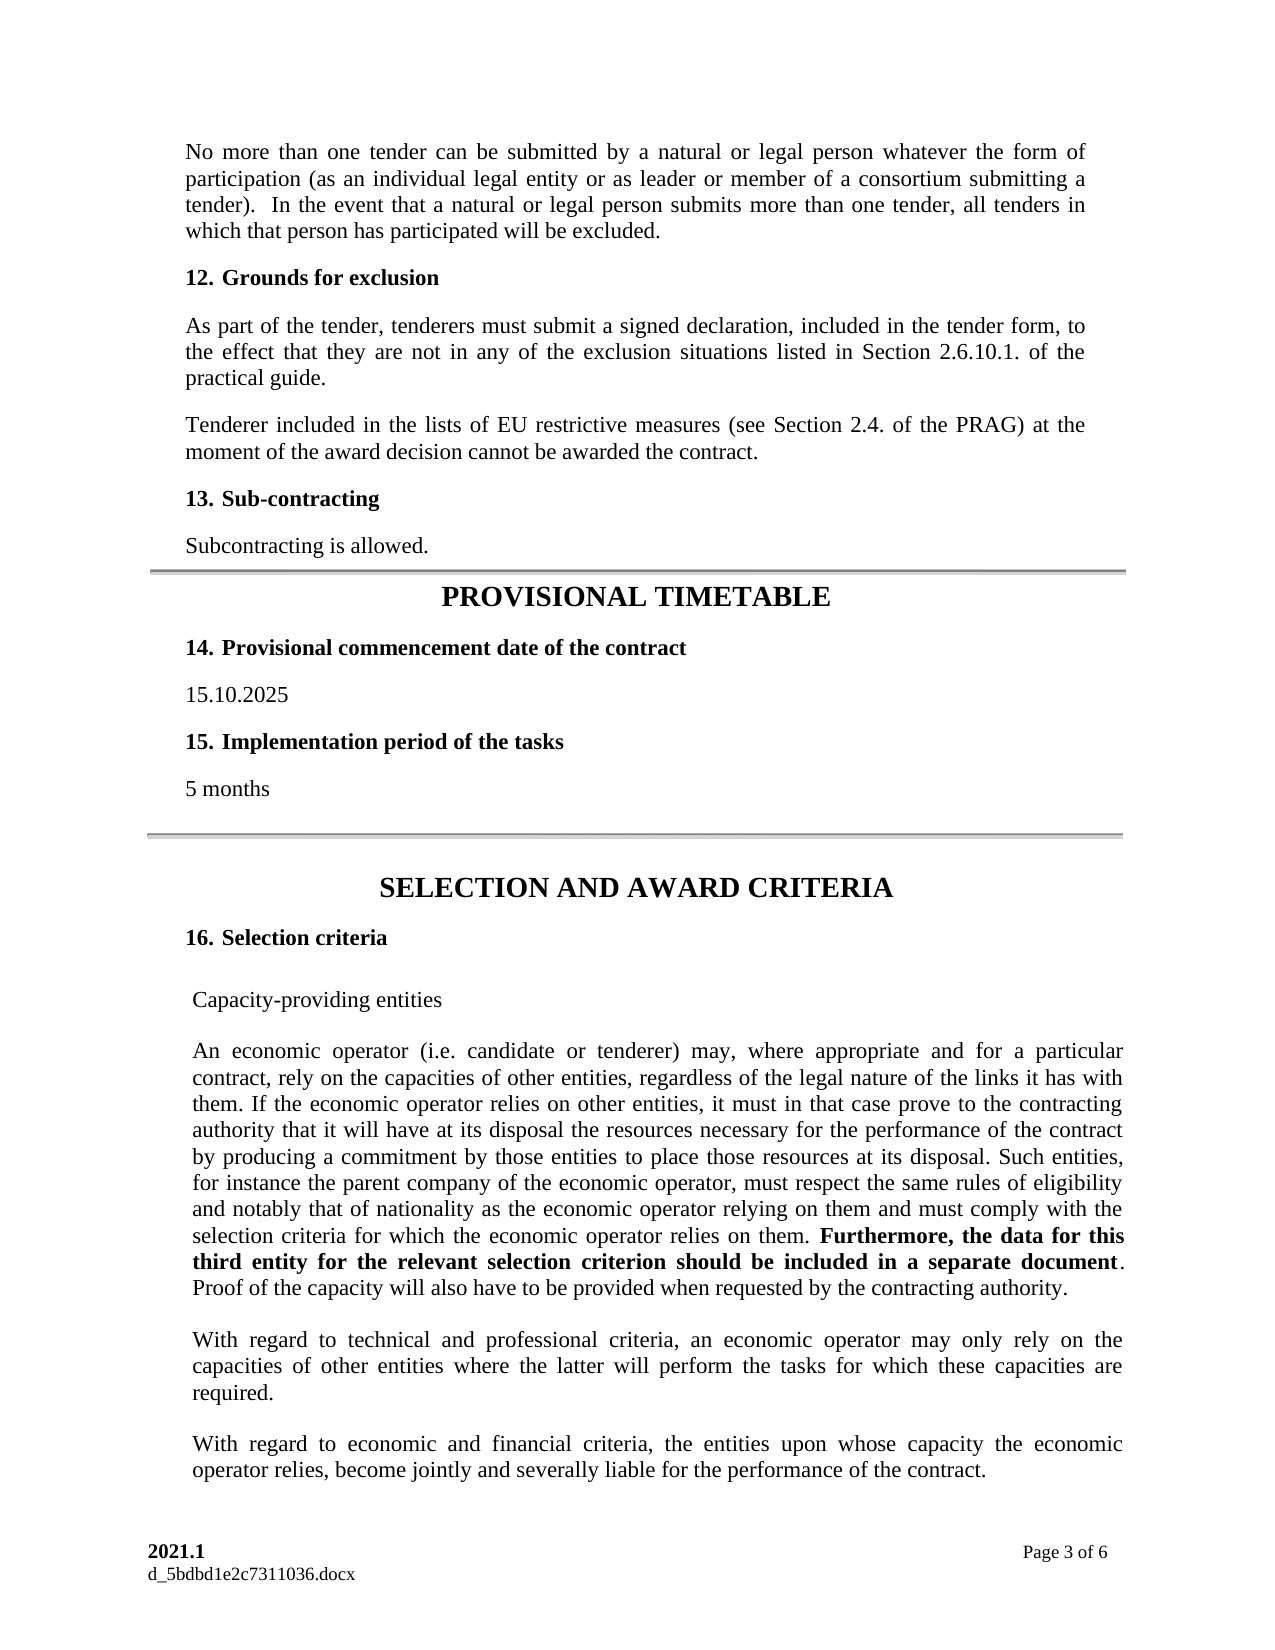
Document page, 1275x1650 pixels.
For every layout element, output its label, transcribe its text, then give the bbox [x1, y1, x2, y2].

text No more than one tender can be submitted by a natural or legal person whatever the form of participation (as an individual legal entity or as leader or member of a consortium submitting a tender). In the event that a natural or legal person submits more than one tender, all tenders in which that person has participated will be excluded. [185, 138, 1087, 244]
text An economic operator (i.e. candidate or tenderer) may, where appropriate and for a particular contract, rely on the capacities of other entities, regardless of the legal nature of the links it has with them. If the economic operator relies on other entities, it must in that case prove to the contracting authority that it will have at its disposal the resources necessary for the performance of the contract by producing a commitment by those entities to place those resources at its disposal. Such entities, for instance the parent company of the economic operator, must respect the same rules of eligibility and notably that of nationality as the economic operator relying on them and must comply with the selection criteria for which the economic operator relies on them. Furthermore, the data for this third entity for the relevant selection criterion should be included in a separate document. Proof of the capacity will also have to be provided when requested by the contracting authority. [192, 1037, 1125, 1301]
text PROVISIONAL TIMETABLE [148, 579, 1125, 613]
text 5 months [185, 775, 1087, 802]
text With regard to technical and professional criteria, an economic operator may only rely on the capacities of other entities where the latter will perform the tasks for which these capacities are required. [192, 1326, 1125, 1405]
text 15.10.2025 [185, 681, 1087, 707]
text 16. Selection criteria [185, 924, 1125, 951]
text Capacity-providing entities [192, 986, 1125, 1012]
text 14. Provisional commencement date of the contract [185, 634, 1125, 660]
text 12. Grounds for exclusion [185, 264, 1125, 291]
text As part of the tender, tenderers must submit a signed declaration, included in the tender form, to the effect that they are not in any of the exclusion situations listed in Section 2.6.10.1. of the practical guide. [185, 312, 1087, 391]
text 13. Sub-contracting [185, 485, 1125, 511]
text SELECTION AND AWARD CRITERIA [148, 870, 1125, 903]
text 15. Implementation period of the tasks [185, 728, 1125, 754]
text Tenderer included in the lists of EU restrictive measures (see Section 2.4. of the PRAG) at the moment of the award decision cannot be awarded the contract. [185, 412, 1087, 464]
text Subcontracting is allowed. [185, 532, 1125, 559]
text With regard to economic and financial criteria, the entities upon whose capacity the economic operator relies, become jointly and severally liable for the performance of the contract. [192, 1430, 1125, 1483]
